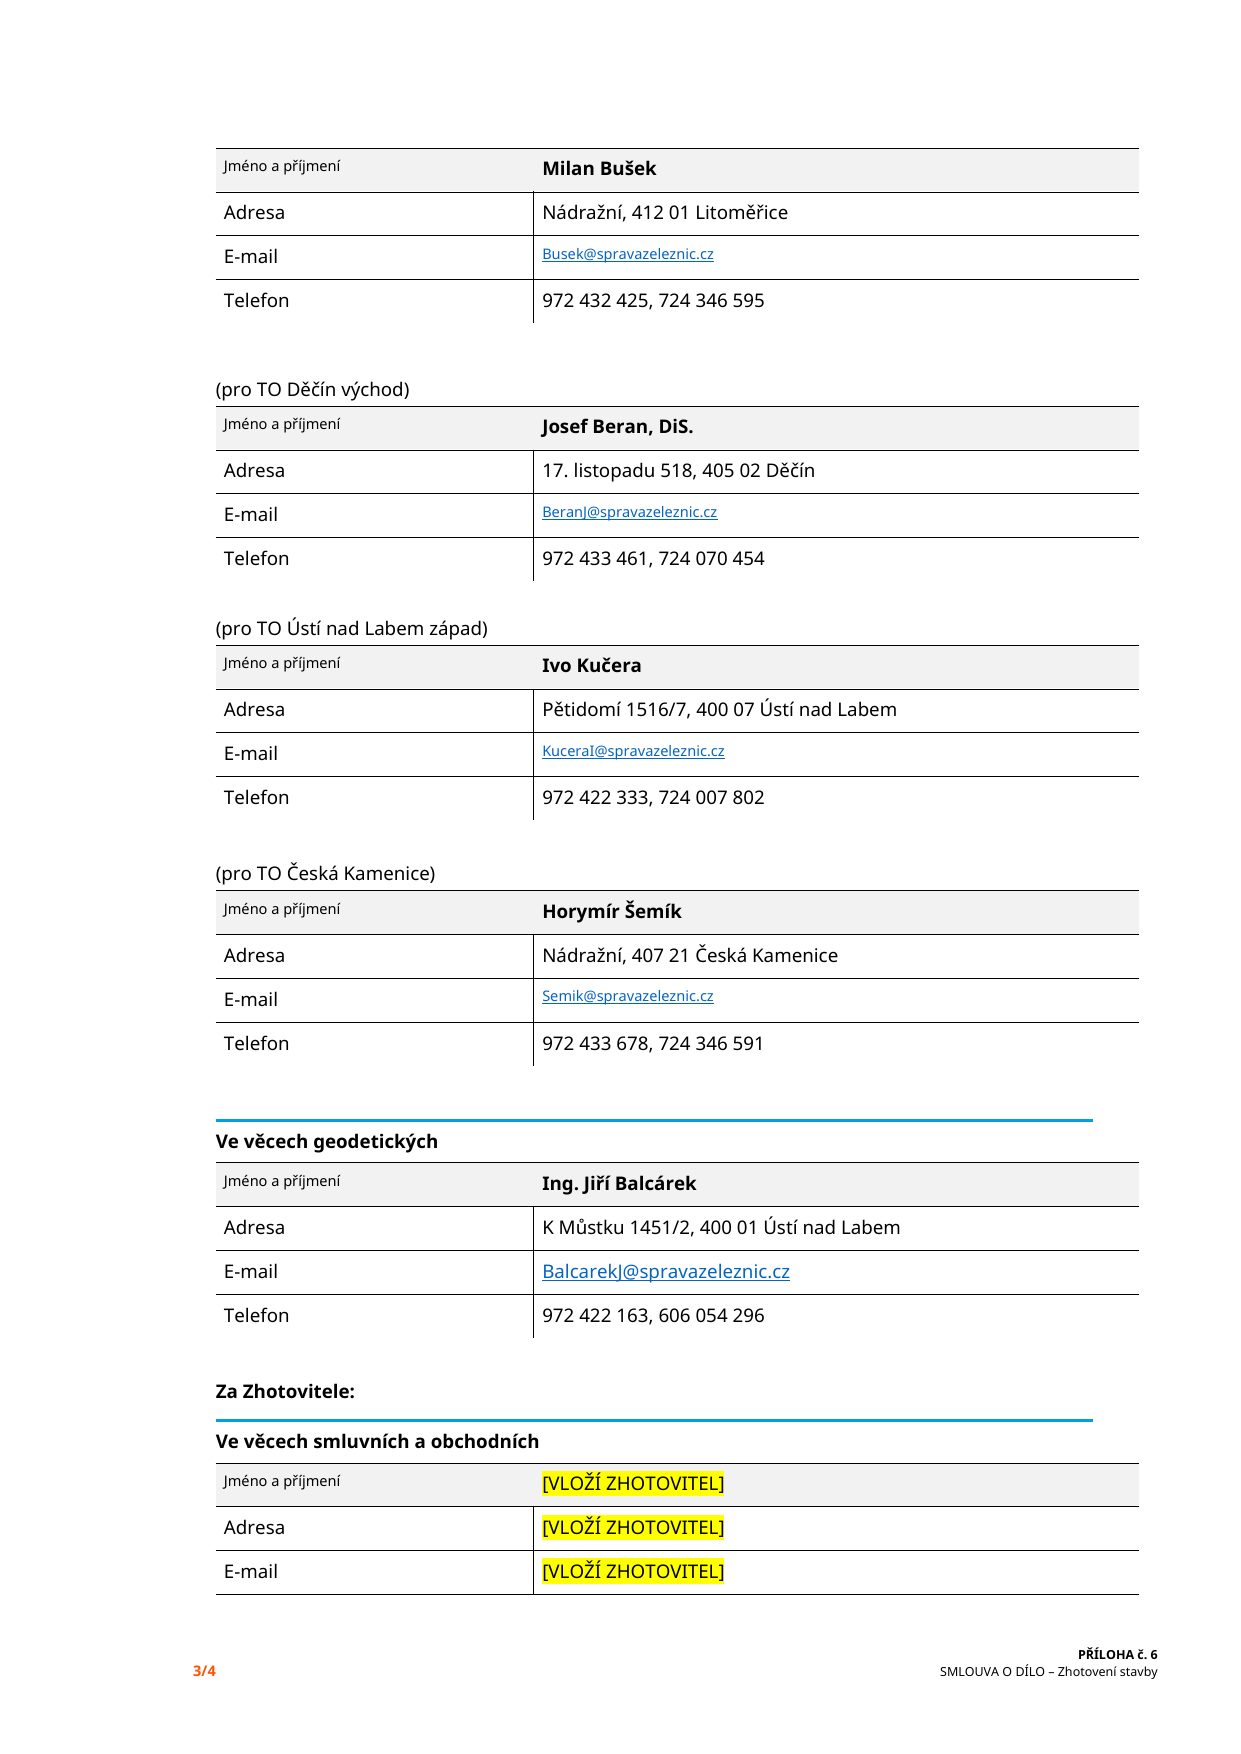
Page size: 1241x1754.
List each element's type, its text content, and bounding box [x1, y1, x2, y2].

table_cell 972 422 163, 606 054 296 [534, 1295, 1139, 1338]
table_cell Telefon [216, 280, 533, 323]
table_header Milan Bušek [534, 149, 1139, 191]
table_cell Adresa [216, 935, 533, 978]
text (pro TO Česká Kamenice) [216, 861, 1093, 886]
text Za Zhotovitele: [216, 1378, 1093, 1404]
table_cell [VLOŽÍ ZHOTOVITEL] [534, 1507, 1139, 1550]
table_cell Telefon [216, 1023, 533, 1066]
table_header Ivo Kučera [534, 646, 1139, 688]
table_cell Telefon [216, 1295, 533, 1338]
table_cell Adresa [216, 1507, 533, 1550]
table_cell Nádražní, 412 01 Litoměřice [534, 193, 1139, 235]
table_header Jméno a příjmení [216, 1163, 534, 1206]
table_cell 972 432 425, 724 346 595 [534, 280, 1139, 323]
text (pro TO Ústí nad Labem západ) [216, 615, 1093, 640]
table_cell BalcarekJ@spravazeleznic.cz [534, 1251, 1139, 1294]
table_header Josef Beran, DiS. [534, 407, 1139, 449]
table_cell Adresa [216, 451, 533, 493]
table_header Ing. Jiří Balcárek [534, 1163, 1139, 1206]
text Ve věcech smluvních a obchodních [216, 1422, 1093, 1454]
table_cell Telefon [216, 538, 533, 581]
table_cell K Můstku 1451/2, 400 01 Ústí nad Labem [534, 1207, 1139, 1250]
table_header Horymír Šemík [534, 891, 1139, 934]
table_cell E-mail [216, 979, 533, 1022]
table_header Jméno a příjmení [216, 149, 534, 191]
table_cell E-mail [216, 733, 533, 776]
text Ve věcech geodetických [216, 1122, 1093, 1153]
table_cell Nádražní, 407 21 Česká Kamenice [534, 935, 1139, 978]
table_cell E-mail [216, 494, 533, 537]
table_cell Adresa [216, 690, 533, 732]
table_header [VLOŽÍ ZHOTOVITEL] [534, 1464, 1139, 1506]
table_cell Pětidomí 1516/7, 400 07 Ústí nad Labem [534, 690, 1139, 732]
table_cell Adresa [216, 1207, 533, 1250]
table_cell 972 433 461, 724 070 454 [534, 538, 1139, 581]
table_cell Telefon [216, 777, 533, 820]
table_cell E-mail [216, 1551, 533, 1594]
table_cell Semik@spravazeleznic.cz [534, 979, 1139, 1022]
table_cell E-mail [216, 236, 533, 279]
table_cell KuceraI@spravazeleznic.cz [534, 733, 1139, 776]
table_header Jméno a příjmení [216, 407, 534, 449]
table_cell BeranJ@spravazeleznic.cz [534, 494, 1139, 537]
table_header Jméno a příjmení [216, 891, 534, 934]
table_header Jméno a příjmení [216, 1464, 534, 1506]
table_cell [VLOŽÍ ZHOTOVITEL] [534, 1551, 1139, 1594]
table_cell Busek@spravazeleznic.cz [534, 236, 1139, 279]
table_cell 17. listopadu 518, 405 02 Děčín [534, 451, 1139, 493]
table_cell E-mail [216, 1251, 533, 1294]
text (pro TO Děčín východ) [216, 376, 1093, 401]
table_cell 972 422 333, 724 007 802 [534, 777, 1139, 820]
table_cell Adresa [216, 193, 533, 235]
table_header Jméno a příjmení [216, 646, 534, 688]
table_cell 972 433 678, 724 346 591 [534, 1023, 1139, 1066]
